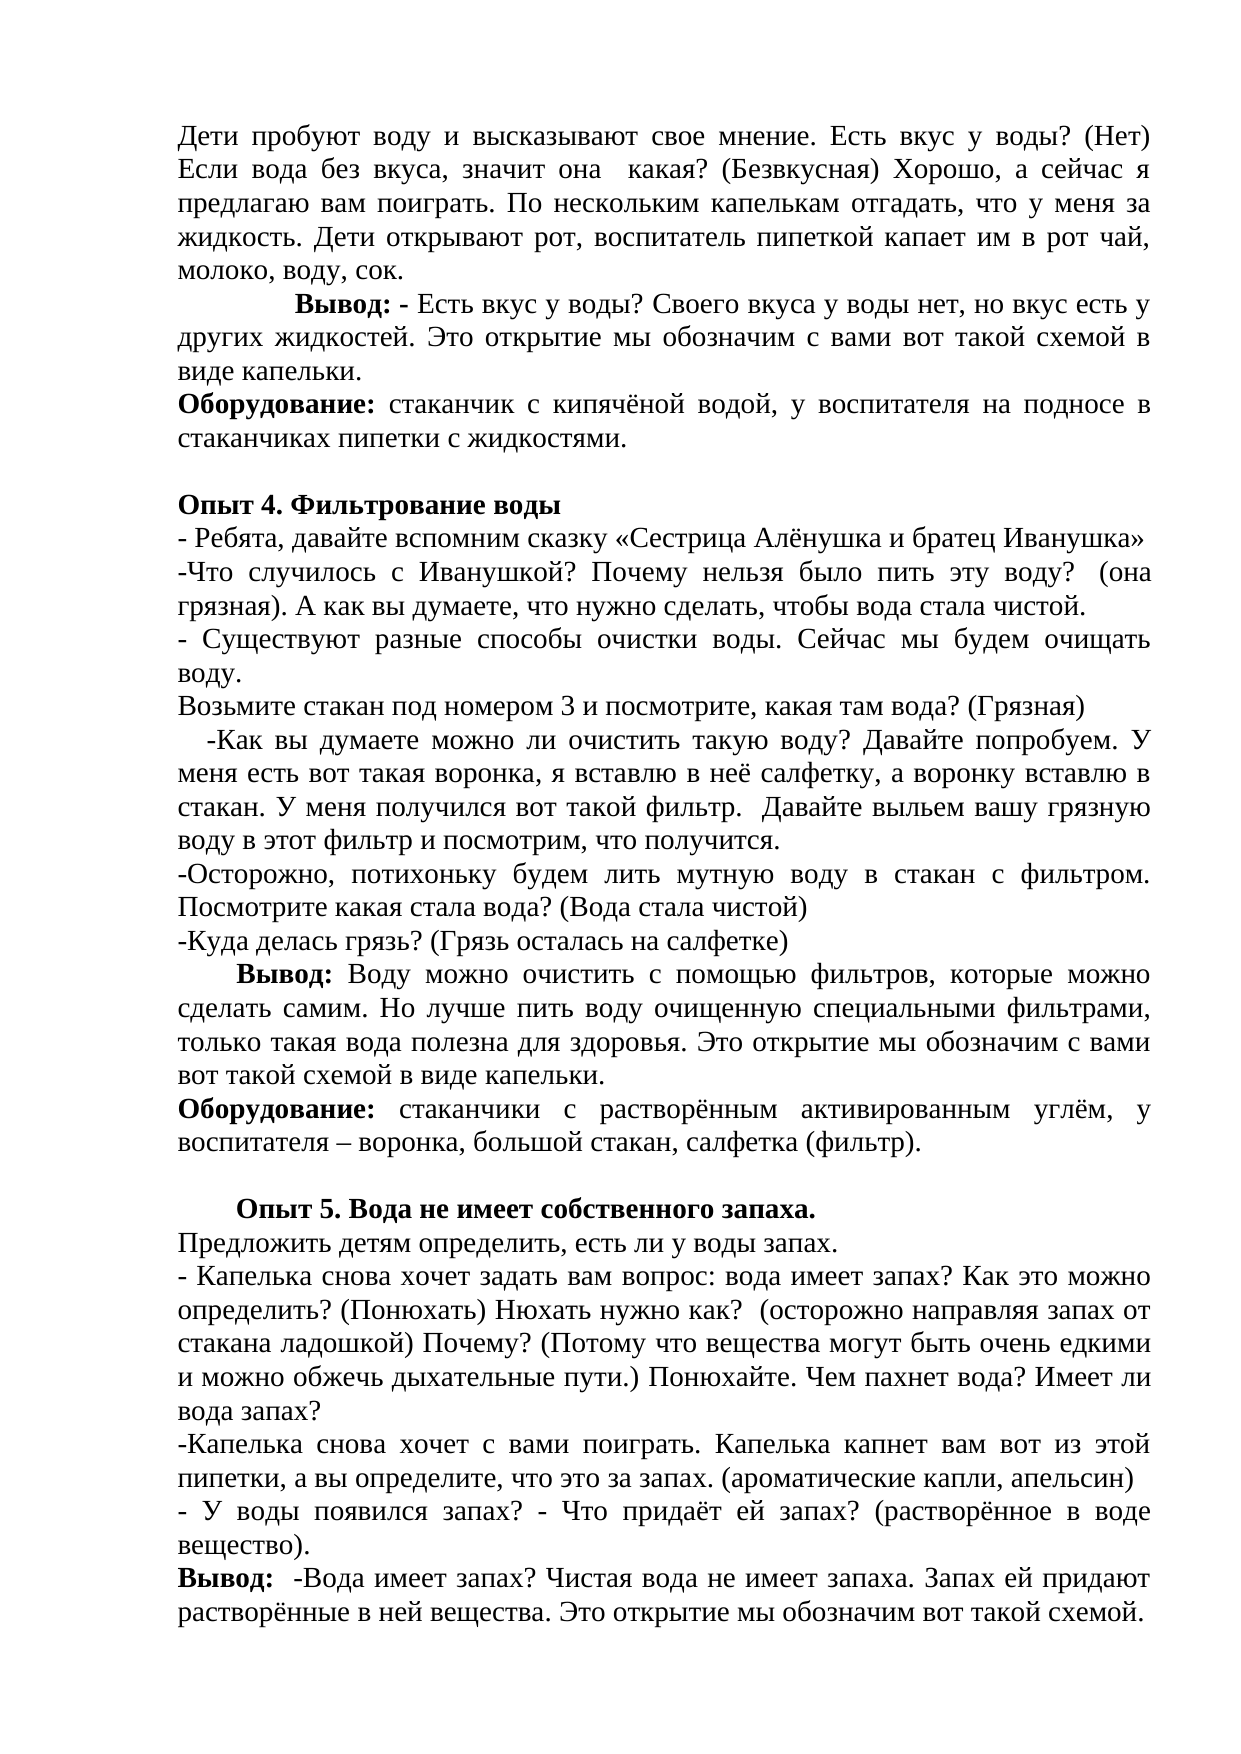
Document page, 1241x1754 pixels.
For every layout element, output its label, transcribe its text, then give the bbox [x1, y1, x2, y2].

text -Что случилось с Иванушкой? Почему нельзя было пить эту воду? (она грязная). А как вы думаете, что нужно сделать, чтобы вода стала чистой. [177, 554, 1152, 621]
text Возьмите стакан под номером 3 и посмотрите, какая там вода? (Грязная) [177, 688, 1152, 722]
text -Куда делась грязь? (Грязь осталась на салфетке) [177, 923, 1152, 957]
text - У воды появился запах? - Что придаёт ей запах? (растворённое в воде вещество). [177, 1493, 1152, 1560]
text Вывод: -Вода имеет запах? Чистая вода не имеет запаха. Запах ей придают растворённые в ней вещества. Это открытие мы обозначим вот такой схемой. [177, 1560, 1152, 1627]
text -Осторожно, потихоньку будем лить мутную воду в стакан с фильтром. Посмотрите какая стала вода? (Вода стала чистой) [177, 856, 1152, 923]
text Вывод: - Есть вкус у воды? Своего вкуса у воды нет, но вкус есть у других жидкостей. Это открытие мы обозначим с вами вот такой схемой в виде капельки. [177, 286, 1152, 386]
text Опыт 5. Вода не имеет собственного запаха. [177, 1191, 1152, 1225]
text - Ребята, давайте вспомним сказку «Сестрица Алёнушка и братец Иванушка» [177, 521, 1152, 554]
text - Капелька снова хочет задать вам вопрос: вода имеет запах? Как это можно определить? (Понюхать) Нюхать нужно как? (осторожно направляя запах от стакана ладошкой) Почему? (Потому что вещества могут быть очень едкими и можно обжечь дыхательные пути.) Понюхайте. Чем пахнет вода? Имеет ли вода запах? [177, 1258, 1152, 1426]
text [177, 118, 1152, 286]
text Оборудование: стаканчики с растворённым активированным углём, у воспитателя – воронка, большой стакан, салфетка (фильтр). [177, 1091, 1152, 1158]
text Опыт 4. Фильтрование воды [177, 487, 1152, 521]
text Оборудование: стаканчик с кипячёной водой, у воспитателя на подносе в стаканчиках пипетки с жидкостями. [177, 386, 1152, 453]
text Вывод: Воду можно очистить с помощью фильтров, которые можно сделать самим. Но лучше пить воду очищенную специальными фильтрами, только такая вода полезна для здоровья. Это открытие мы обозначим с вами вот такой схемой в виде капельки. [177, 957, 1152, 1091]
text - Существуют разные способы очистки воды. Сейчас мы будем очищать воду. [177, 621, 1152, 688]
text -Капелька снова хочет с вами поиграть. Капелька капнет вам вот из этой пипетки, а вы определите, что это за запах. (ароматические капли, апельсин) [177, 1426, 1152, 1493]
text Предложить детям определить, есть ли у воды запах. [177, 1225, 1152, 1258]
text -Как вы думаете можно ли очистить такую воду? Давайте попробуем. У меня есть вот такая воронка, я вставлю в неё салфетку, а воронку вставлю в стакан. У меня получился вот такой фильтр. Давайте выльем вашу грязную воду в этот фильтр и посмотрим, что получится. [177, 722, 1152, 856]
